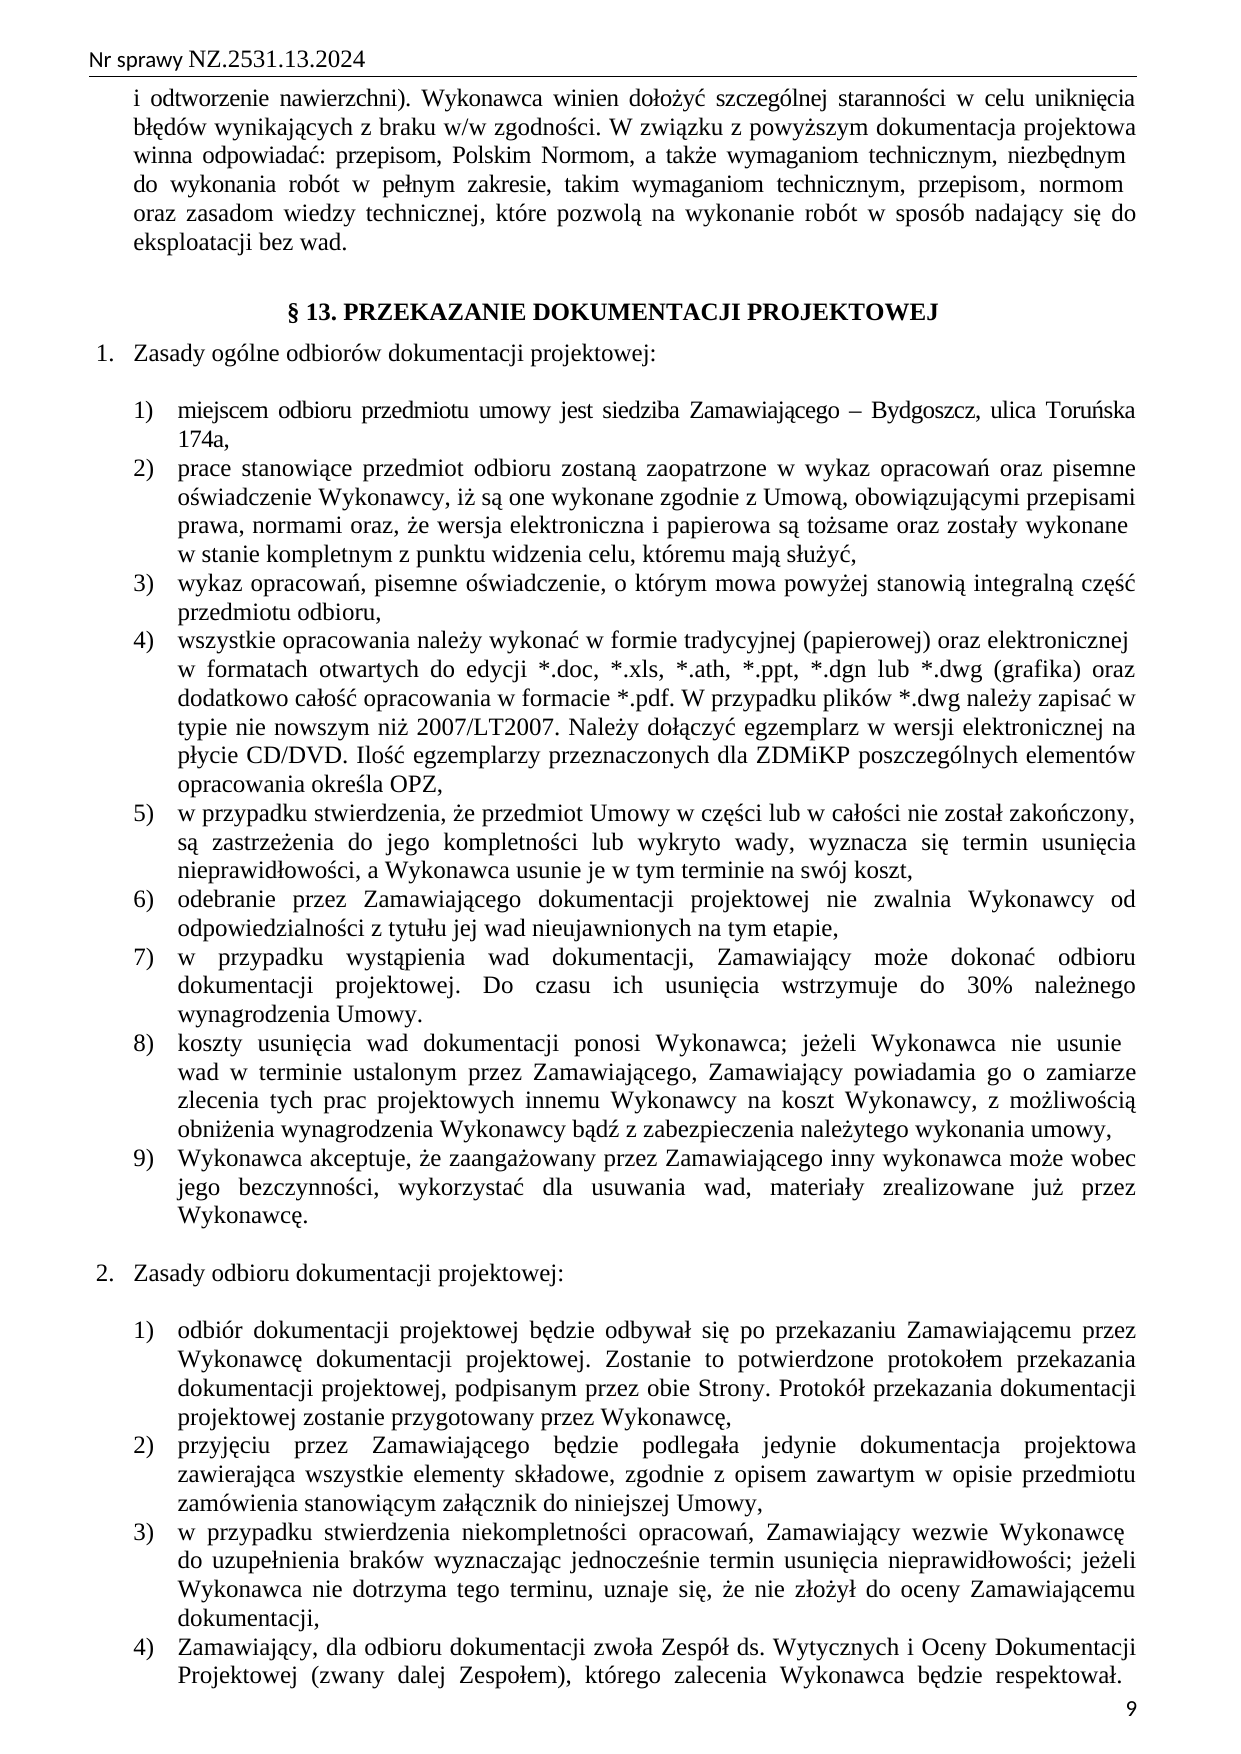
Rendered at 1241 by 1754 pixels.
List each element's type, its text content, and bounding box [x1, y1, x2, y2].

list odbiór dokumentacji projektowej będzie odbywał się po przekazaniu Zamawiającemu przez Wykonawcę dokumentacji projektowej. Zostanie to potwierdzone protokołem przekazania dokumentacji projektowej, podpisanym przez obie Strony. Protokół przekazania dokumentacji projektowej zostanie przygotowany przez Wykonawcę, [133, 1315, 1137, 1430]
list przyjęciu przez Zamawiającego będzie podlegała jedynie dokumentacja projektowa zawierająca wszystkie elementy składowe, zgodnie z opisem zawartym w opisie przedmiotu zamówienia stanowiącym załącznik do niniejszej Umowy, [133, 1430, 1137, 1517]
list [96, 83, 1137, 255]
list Zasady ogólne odbiorów dokumentacji projektowej: [96, 338, 1137, 367]
list koszty usunięcia wad dokumentacji ponosi Wykonawca; jeżeli Wykonawca nie usunie wad w terminie ustalonym przez Zamawiającego, Zamawiający powiadamia go o zamiarze zlecenia tych prac projektowych innemu Wykonawcy na koszt Wykonawcy, z możliwością obniżenia wynagrodzenia Wykonawcy bądź z zabezpieczenia należytego wykonania umowy, [133, 1028, 1137, 1143]
list w przypadku stwierdzenia niekompletności opracowań, Zamawiający wezwie Wykonawcę do uzupełnienia braków wyznaczając jednocześnie termin usunięcia nieprawidłowości; jeżeli Wykonawca nie dotrzyma tego terminu, uznaje się, że nie złożył do oceny Zamawiającemu dokumentacji, [133, 1517, 1137, 1632]
list w przypadku stwierdzenia, że przedmiot Umowy w części lub w całości nie został zakończony, są zastrzeżenia do jego kompletności lub wykryto wady, wyznacza się termin usunięcia nieprawidłowości, a Wykonawca usunie je w tym terminie na swój koszt, [133, 798, 1137, 884]
text § 13. PRZEKAZANIE DOKUMENTACJI PROJEKTOWEJ [89, 297, 1137, 325]
list prace stanowiące przedmiot odbioru zostaną zaopatrzone w wykaz opracowań oraz pisemne oświadczenie Wykonawcy, iż są one wykonane zgodnie z Umową, obowiązującymi przepisami prawa, normami oraz, że wersja elektroniczna i papierowa są tożsame oraz zostały wykonane w stanie kompletnym z punktu widzenia celu, któremu mają służyć, [133, 453, 1137, 568]
list w przypadku wystąpienia wad dokumentacji, Zamawiający może dokonać odbioru dokumentacji projektowej. Do czasu ich usunięcia wstrzymuje do 30% należnego wynagrodzenia Umowy. [133, 942, 1137, 1028]
list wszystkie opracowania należy wykonać w formie tradycyjnej (papierowej) oraz elektronicznej w formatach otwartych do edycji *.doc, *.xls, *.ath, *.ppt, *.dgn lub *.dwg (grafika) oraz dodatkowo całość opracowania w formacie *.pdf. W przypadku plików *.dwg należy zapisać w typie nie nowszym niż 2007/LT2007. Należy dołączyć egzemplarz w wersji elektronicznej na płycie CD/DVD. Ilość egzemplarzy przeznaczonych dla ZDMiKP poszczególnych elementów opracowania określa OPZ, [133, 625, 1137, 798]
list Wykonawca akceptuje, że zaangażowany przez Zamawiającego inny wykonawca może wobec jego bezczynności, wykorzystać dla usuwania wad, materiały zrealizowane już przez Wykonawcę. [133, 1143, 1137, 1229]
list miejscem odbioru przedmiotu umowy jest siedziba Zamawiającego – Bydgoszcz, ulica Toruńska 174a, [133, 395, 1137, 453]
list Zasady odbioru dokumentacji projektowej: [96, 1258, 1137, 1287]
list wykaz opracowań, pisemne oświadczenie, o którym mowa powyżej stanowią integralną część przedmiotu odbioru, [133, 568, 1137, 625]
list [133, 1632, 1137, 1689]
list odebranie przez Zamawiającego dokumentacji projektowej nie zwalnia Wykonawcy od odpowiedzialności z tytułu jej wad nieujawnionych na tym etapie, [133, 884, 1137, 942]
